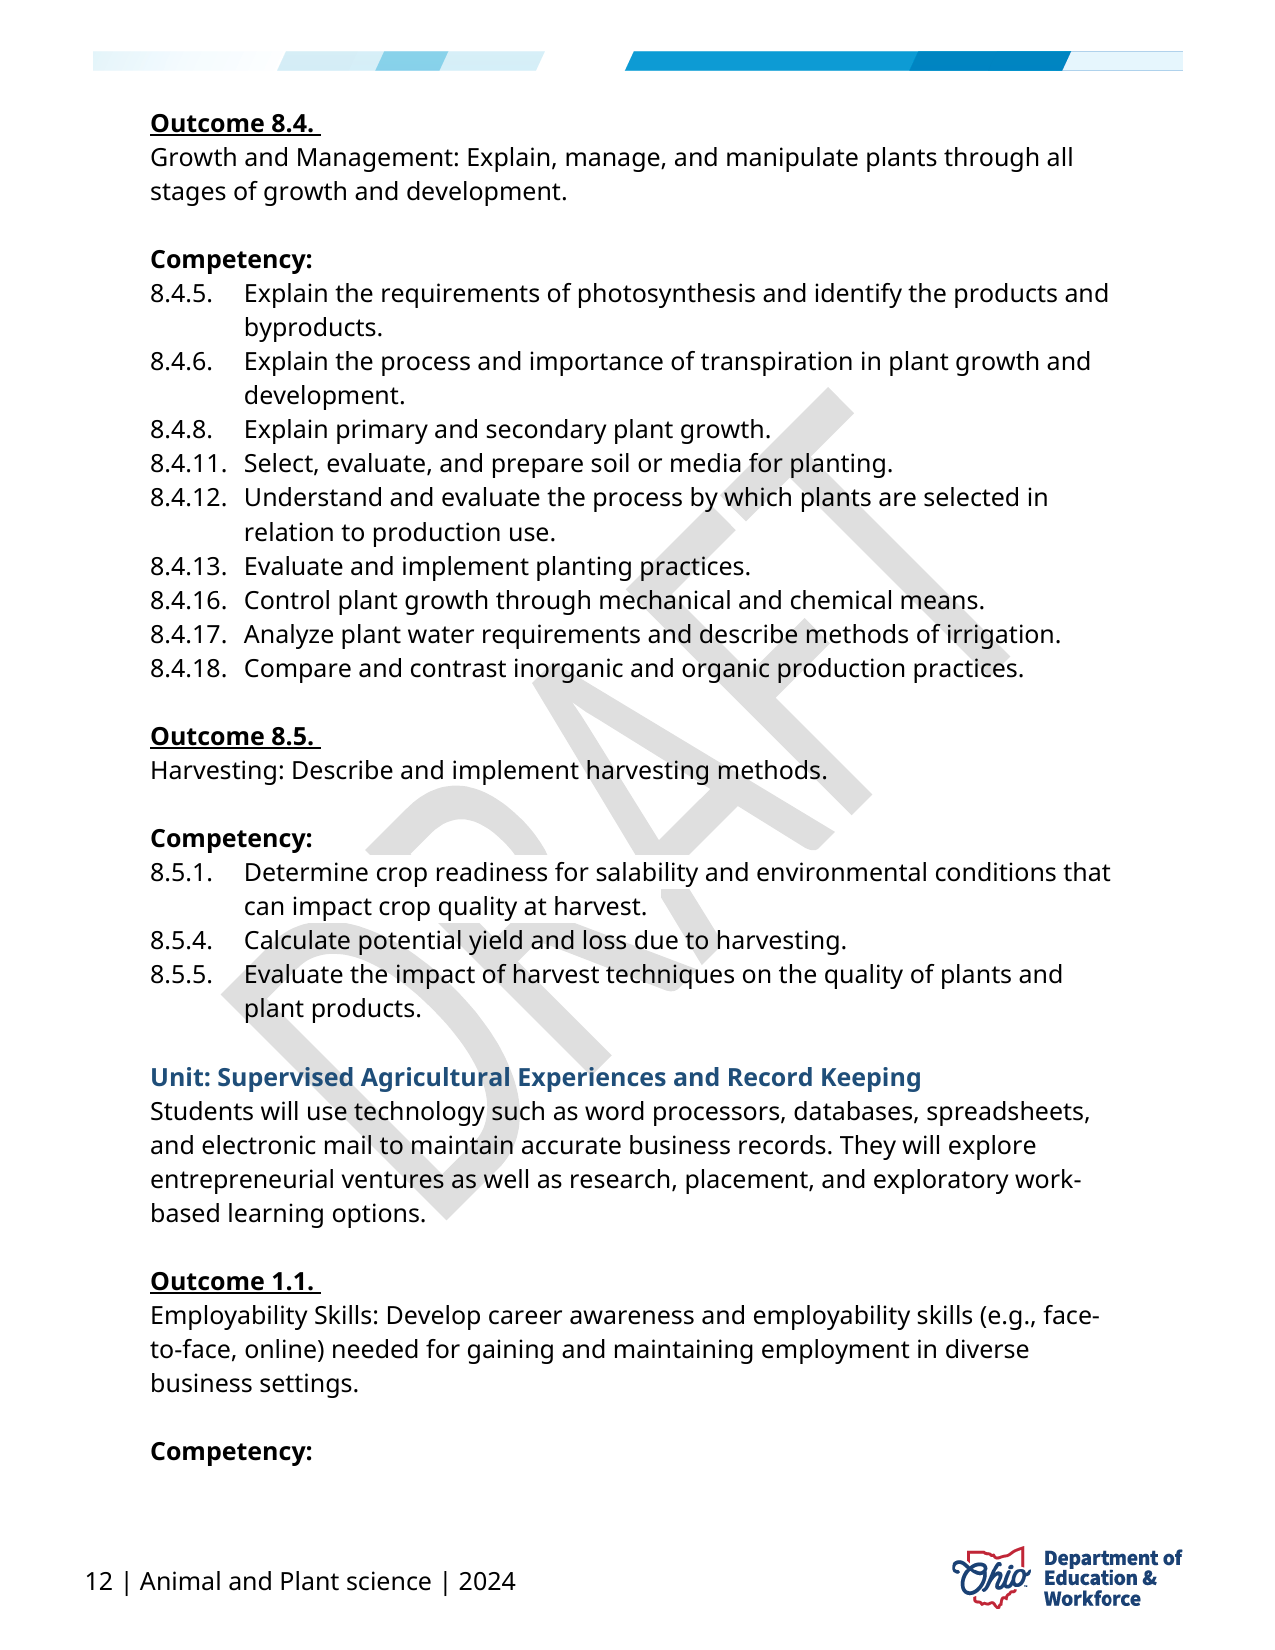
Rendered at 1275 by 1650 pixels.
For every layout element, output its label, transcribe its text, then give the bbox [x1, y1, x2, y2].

text 8.5.4. Calculate potential yield and loss due to harvesting. [150, 923, 1125, 957]
text 8.4.18. Compare and contrast inorganic and organic production practices. [150, 650, 1125, 684]
text 8.4.8. Explain primary and secondary plant growth. [150, 412, 1125, 446]
text 8.4.6. Explain the process and importance of transpiration in plant growth and development. [150, 344, 1125, 412]
text Growth and Management: Explain, manage, and manipulate plants through all stages of growth and development. [150, 139, 1125, 208]
text Outcome 1.1. [150, 1263, 1125, 1298]
text Employability Skills: Develop career awareness and employability skills (e.g., face-to-face, online) needed for gaining and maintaining employment in diverse business settings. [150, 1298, 1125, 1400]
text Outcome 8.4. [150, 105, 1125, 139]
text 8.5.1. Determine crop readiness for salability and environmental conditions that can impact crop quality at harvest. [661, 855, 1125, 923]
text Outcome 8.5. [150, 718, 1125, 753]
text Unit: Supervised Agricultural Experiences and Record Keeping [150, 1059, 1125, 1093]
text 8.4.11. Select, evaluate, and prepare soil or media for planting. [150, 446, 1125, 480]
text Students will use technology such as word processors, databases, spreadsheets, and electronic mail to maintain accurate business records. They will explore entrepreneurial ventures as well as research, placement, and exploratory work-based learning options. [150, 1093, 1125, 1229]
text 8.4.16. Control plant growth through mechanical and chemical means. [150, 582, 1125, 616]
text Competency: [150, 821, 1125, 855]
text 8.4.12. Understand and evaluate the process by which plants are selected in relation to production use. [150, 480, 1125, 548]
text Competency: [150, 242, 1125, 276]
text Competency: [150, 1434, 1125, 1468]
text 8.4.5. Explain the requirements of photosynthesis and identify the products and byproducts. [150, 276, 1125, 344]
text 8.4.13. Evaluate and implement planting practices. [150, 548, 1125, 582]
text 8.4.17. Analyze plant water requirements and describe methods of irrigation. [150, 616, 1125, 650]
text 8.5.5. Evaluate the impact of harvest techniques on the quality of plants and plant products. [150, 957, 1125, 1025]
picture [8, 19, 1267, 1647]
text Harvesting: Describe and implement harvesting methods. [150, 753, 1125, 787]
